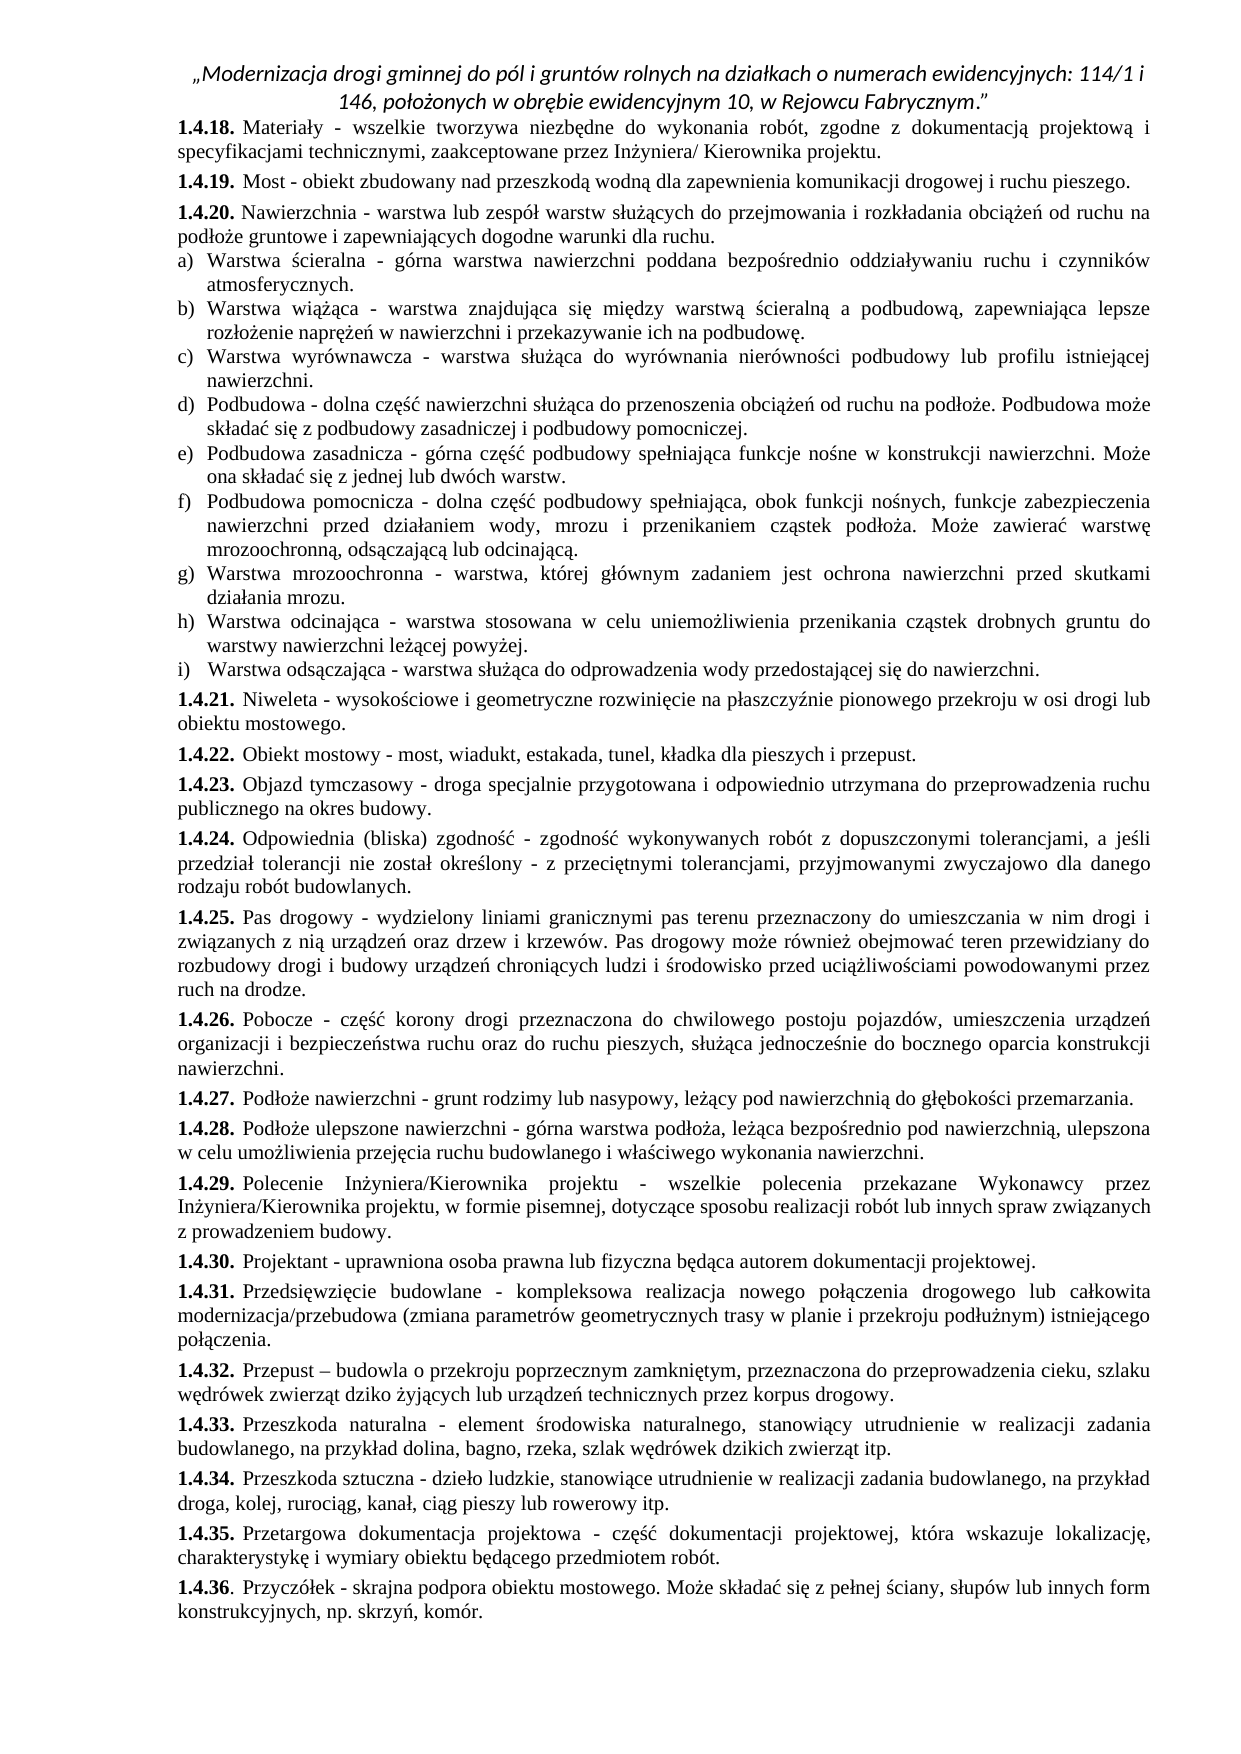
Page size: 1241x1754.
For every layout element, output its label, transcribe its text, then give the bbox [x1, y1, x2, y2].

text 1.4.22. Obiekt mostowy - most, wiadukt, estakada, tunel, kładka dla pieszych i przepust. [177, 742, 1152, 766]
text 1.4.28. Podłoże ulepszone nawierzchni - górna warstwa podłoża, leżąca bezpośrednio pod nawierzchnią, ulepszona w celu umożliwienia przejęcia ruchu budowlanego i właściwego wykonania nawierzchni. [177, 1116, 1152, 1164]
text 1.4.27. Podłoże nawierzchni - grunt rodzimy lub nasypowy, leżący pod nawierzchnią do głębokości przemarzania. [177, 1086, 1152, 1110]
text 1.4.25. Pas drogowy - wydzielony liniami granicznymi pas terenu przeznaczony do umieszczania w nim drogi i związanych z nią urządzeń oraz drzew i krzewów. Pas drogowy może również obejmować teren przewidziany do rozbudowy drogi i budowy urządzeń chroniących ludzi i środowisko przed uciążliwościami powodowanymi przez ruch na drodze. [177, 905, 1152, 1001]
text 1.4.21. Niweleta - wysokościowe i geometryczne rozwinięcie na płaszczyźnie pionowego przekroju w osi drogi lub obiektu mostowego. [177, 687, 1152, 735]
text 1.4.32. Przepust – budowla o przekroju poprzecznym zamkniętym, przeznaczona do przeprowadzenia cieku, szlaku wędrówek zwierząt dziko żyjących lub urządzeń technicznych przez korpus drogowy. [177, 1358, 1152, 1406]
text 1.4.35. Przetargowa dokumentacja projektowa - część dokumentacji projektowej, która wskazuje lokalizację, charakterystykę i wymiary obiektu będącego przedmiotem robót. [177, 1521, 1152, 1569]
list Warstwa wyrównawcza - warstwa służąca do wyrównania nierówności podbudowy lub profilu istniejącej nawierzchni. [177, 344, 1152, 392]
text 1.4.18. Materiały - wszelkie tworzywa niezbędne do wykonania robót, zgodne z dokumentacją projektową i specyfikacjami technicznymi, zaakceptowane przez Inżyniera/ Kierownika projektu. [177, 115, 1152, 163]
text 1.4.29. Polecenie Inżyniera/Kierownika projektu - wszelkie polecenia przekazane Wykonawcy przez Inżyniera/Kierownika projektu, w formie pisemnej, dotyczące sposobu realizacji robót lub innych spraw związanych z prowadzeniem budowy. [177, 1170, 1152, 1243]
text 1.4.34. Przeszkoda sztuczna - dzieło ludzkie, stanowiące utrudnienie w realizacji zadania budowlanego, na przykład droga, kolej, rurociąg, kanał, ciąg pieszy lub rowerowy itp. [177, 1466, 1152, 1514]
list Warstwa wiążąca - warstwa znajdująca się między warstwą ścieralną a podbudową, zapewniająca lepsze rozłożenie naprężeń w nawierzchni i przekazywanie ich na podbudowę. [177, 296, 1152, 344]
text 1.4.31. Przedsięwzięcie budowlane - kompleksowa realizacja nowego połączenia drogowego lub całkowita modernizacja/przebudowa (zmiana parametrów geometrycznych trasy w planie i przekroju podłużnym) istniejącego połączenia. [177, 1279, 1152, 1351]
list Warstwa mrozoochronna - warstwa, której głównym zadaniem jest ochrona nawierzchni przed skutkami działania mrozu. [177, 561, 1152, 609]
text 1.4.24. Odpowiednia (bliska) zgodność - zgodność wykonywanych robót z dopuszczonymi tolerancjami, a jeśli przedział tolerancji nie został określony - z przeciętnymi tolerancjami, przyjmowanymi zwyczajowo dla danego rodzaju robót budowlanych. [177, 826, 1152, 898]
text 1.4.33. Przeszkoda naturalna - element środowiska naturalnego, stanowiący utrudnienie w realizacji zadania budowlanego, na przykład dolina, bagno, rzeka, szlak wędrówek dzikich zwierząt itp. [177, 1412, 1152, 1460]
text 1.4.23. Objazd tymczasowy - droga specjalnie przygotowana i odpowiednio utrzymana do przeprowadzenia ruchu publicznego na okres budowy. [177, 772, 1152, 820]
list Warstwa odsączająca - warstwa służąca do odprowadzenia wody przedostającej się do nawierzchni. [177, 657, 1152, 681]
text 1.4.26. Pobocze - część korony drogi przeznaczona do chwilowego postoju pojazdów, umieszczenia urządzeń organizacji i bezpieczeństwa ruchu oraz do ruchu pieszych, służąca jednocześnie do bocznego oparcia konstrukcji nawierzchni. [177, 1007, 1152, 1079]
list Podbudowa - dolna część nawierzchni służąca do przenoszenia obciążeń od ruchu na podłoże. Podbudowa może składać się z podbudowy zasadniczej i podbudowy pomocniczej. [177, 392, 1152, 440]
list Warstwa odcinająca - warstwa stosowana w celu uniemożliwienia przenikania cząstek drobnych gruntu do warstwy nawierzchni leżącej powyżej. [177, 609, 1152, 657]
text 1.4.19. Most - obiekt zbudowany nad przeszkodą wodną dla zapewnienia komunikacji drogowej i ruchu pieszego. [177, 169, 1152, 193]
list Warstwa ścieralna - górna warstwa nawierzchni poddana bezpośrednio oddziaływaniu ruchu i czynników atmosferycznych. [177, 248, 1152, 296]
text 1.4.30. Projektant - uprawniona osoba prawna lub fizyczna będąca autorem dokumentacji projektowej. [177, 1249, 1152, 1273]
text 1.4.36. Przyczółek - skrajna podpora obiektu mostowego. Może składać się z pełnej ściany, słupów lub innych form konstrukcyjnych, np. skrzyń, komór. [177, 1575, 1152, 1623]
text 1.4.20. Nawierzchnia - warstwa lub zespół warstw służących do przejmowania i rozkładania obciążeń od ruchu na podłoże gruntowe i zapewniających dogodne warunki dla ruchu. [177, 200, 1152, 248]
list Podbudowa pomocnicza - dolna część podbudowy spełniająca, obok funkcji nośnych, funkcje zabezpieczenia nawierzchni przed działaniem wody, mrozu i przenikaniem cząstek podłoża. Może zawierać warstwę mrozoochronną, odsączającą lub odcinającą. [177, 488, 1152, 561]
list Podbudowa zasadnicza - górna część podbudowy spełniająca funkcje nośne w konstrukcji nawierzchni. Może ona składać się z jednej lub dwóch warstw. [177, 440, 1152, 488]
